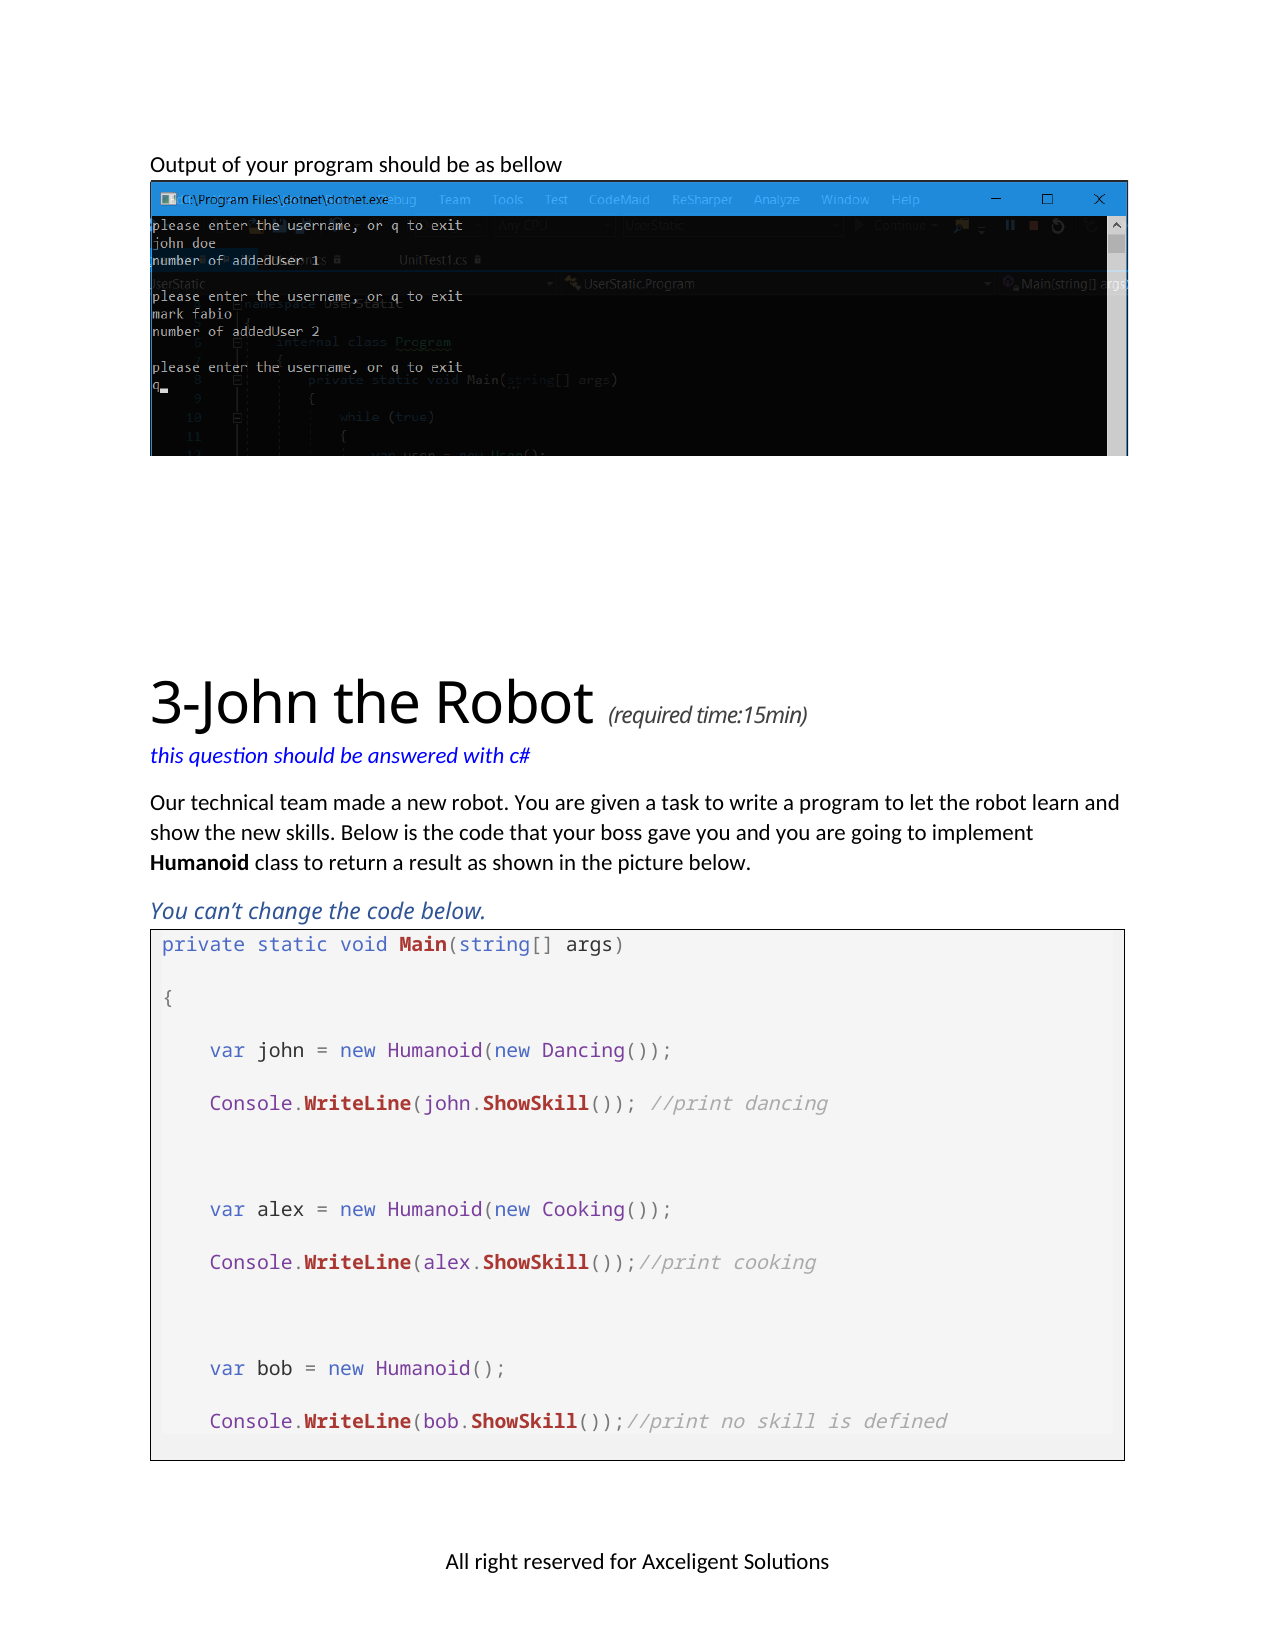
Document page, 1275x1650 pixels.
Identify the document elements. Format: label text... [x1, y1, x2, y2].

text Our technical team made a new robot. You are given a task to write a program to let the robot learn and show the new skills. Below is the code that your boss gave you and you are going to implement Humanoid class to return a result as shown in the picture below. [150, 788, 1125, 876]
title 3-John the Robot (required time:15min) [150, 662, 1125, 741]
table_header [151, 930, 1124, 1460]
subtitle You can’t change the code below. [150, 895, 1125, 926]
text Output of your program should be as bellow [150, 150, 1125, 180]
picture [150, 180, 1129, 456]
text this question should be answered with c# [150, 741, 1125, 769]
